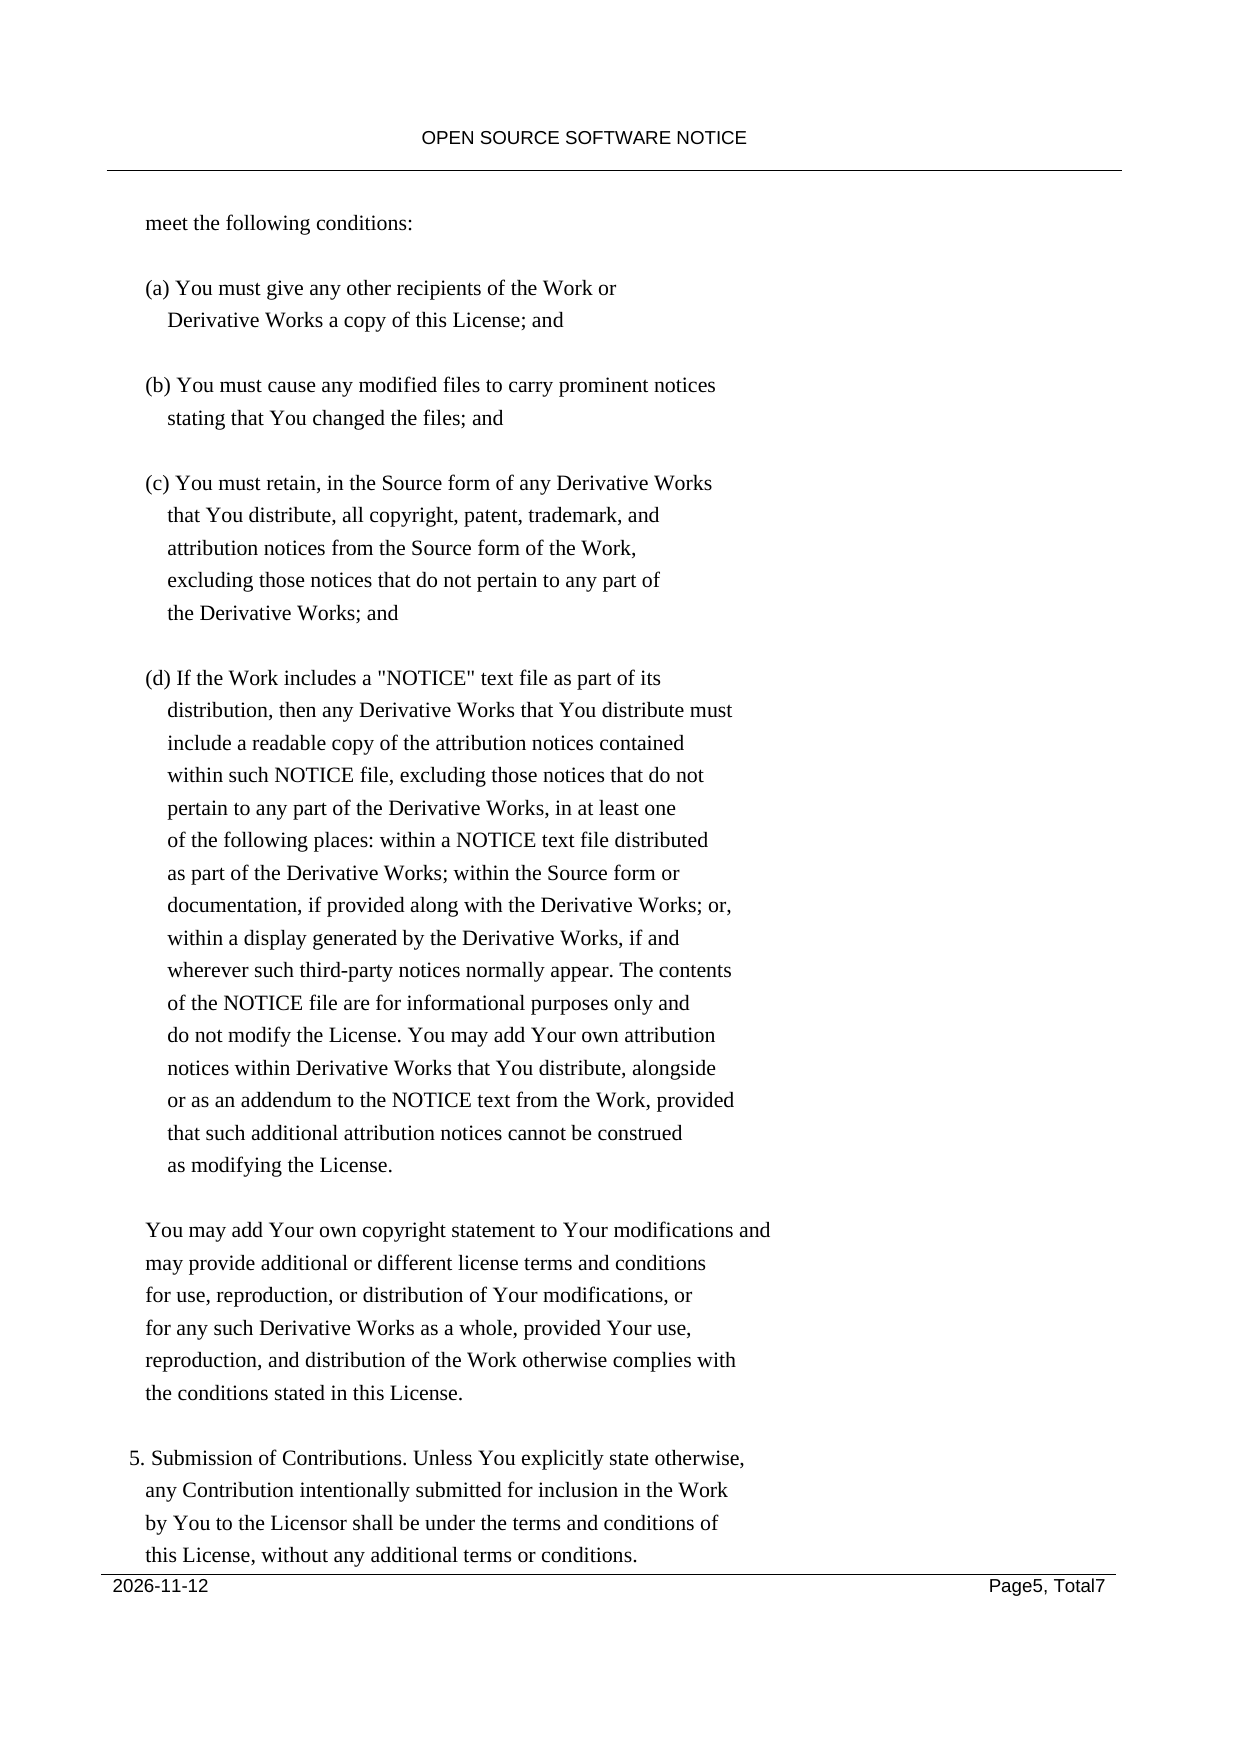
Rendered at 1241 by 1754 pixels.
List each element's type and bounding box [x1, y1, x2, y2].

text [112, 206, 1128, 1571]
